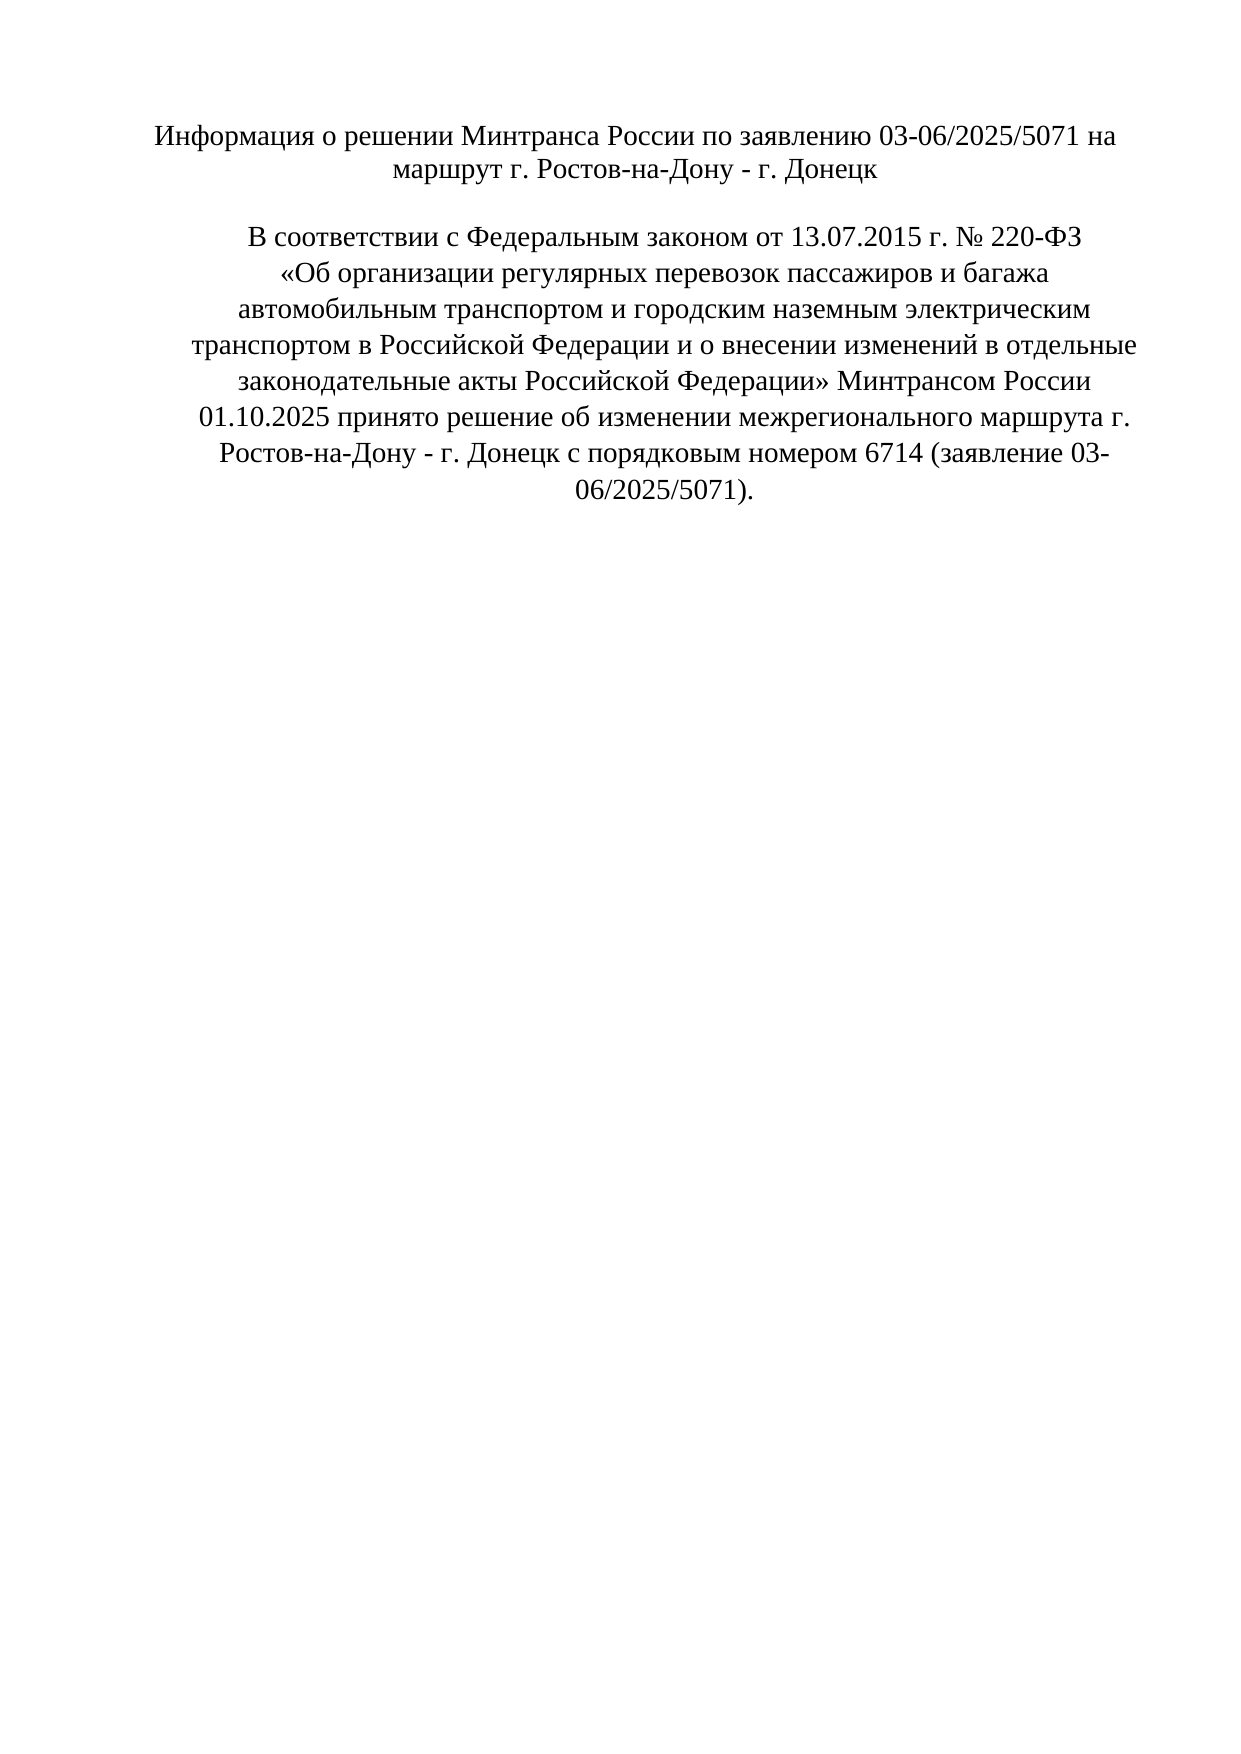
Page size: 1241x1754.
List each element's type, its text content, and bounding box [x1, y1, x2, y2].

text Информация о решении Минтранса России по заявлению 03-06/2025/5071 на маршрут г. Ростов-на-Дону - г. Донецк [118, 118, 1152, 185]
text В соответствии с Федеральным законом от 13.07.2015 г. № 220-ФЗ «Об организации регулярных перевозок пассажиров и багажа автомобильным транспортом и городским наземным электрическим транспортом в Российской Федерации и о внесении изменений в отдельные законодательные акты Российской Федерации» Минтрансом России 01.10.2025 принято решение об изменении межрегионального маршрута г. Ростов-на-Дону - г. Донецк с порядковым номером 6714 (заявление 03-06/2025/5071). [177, 219, 1152, 505]
